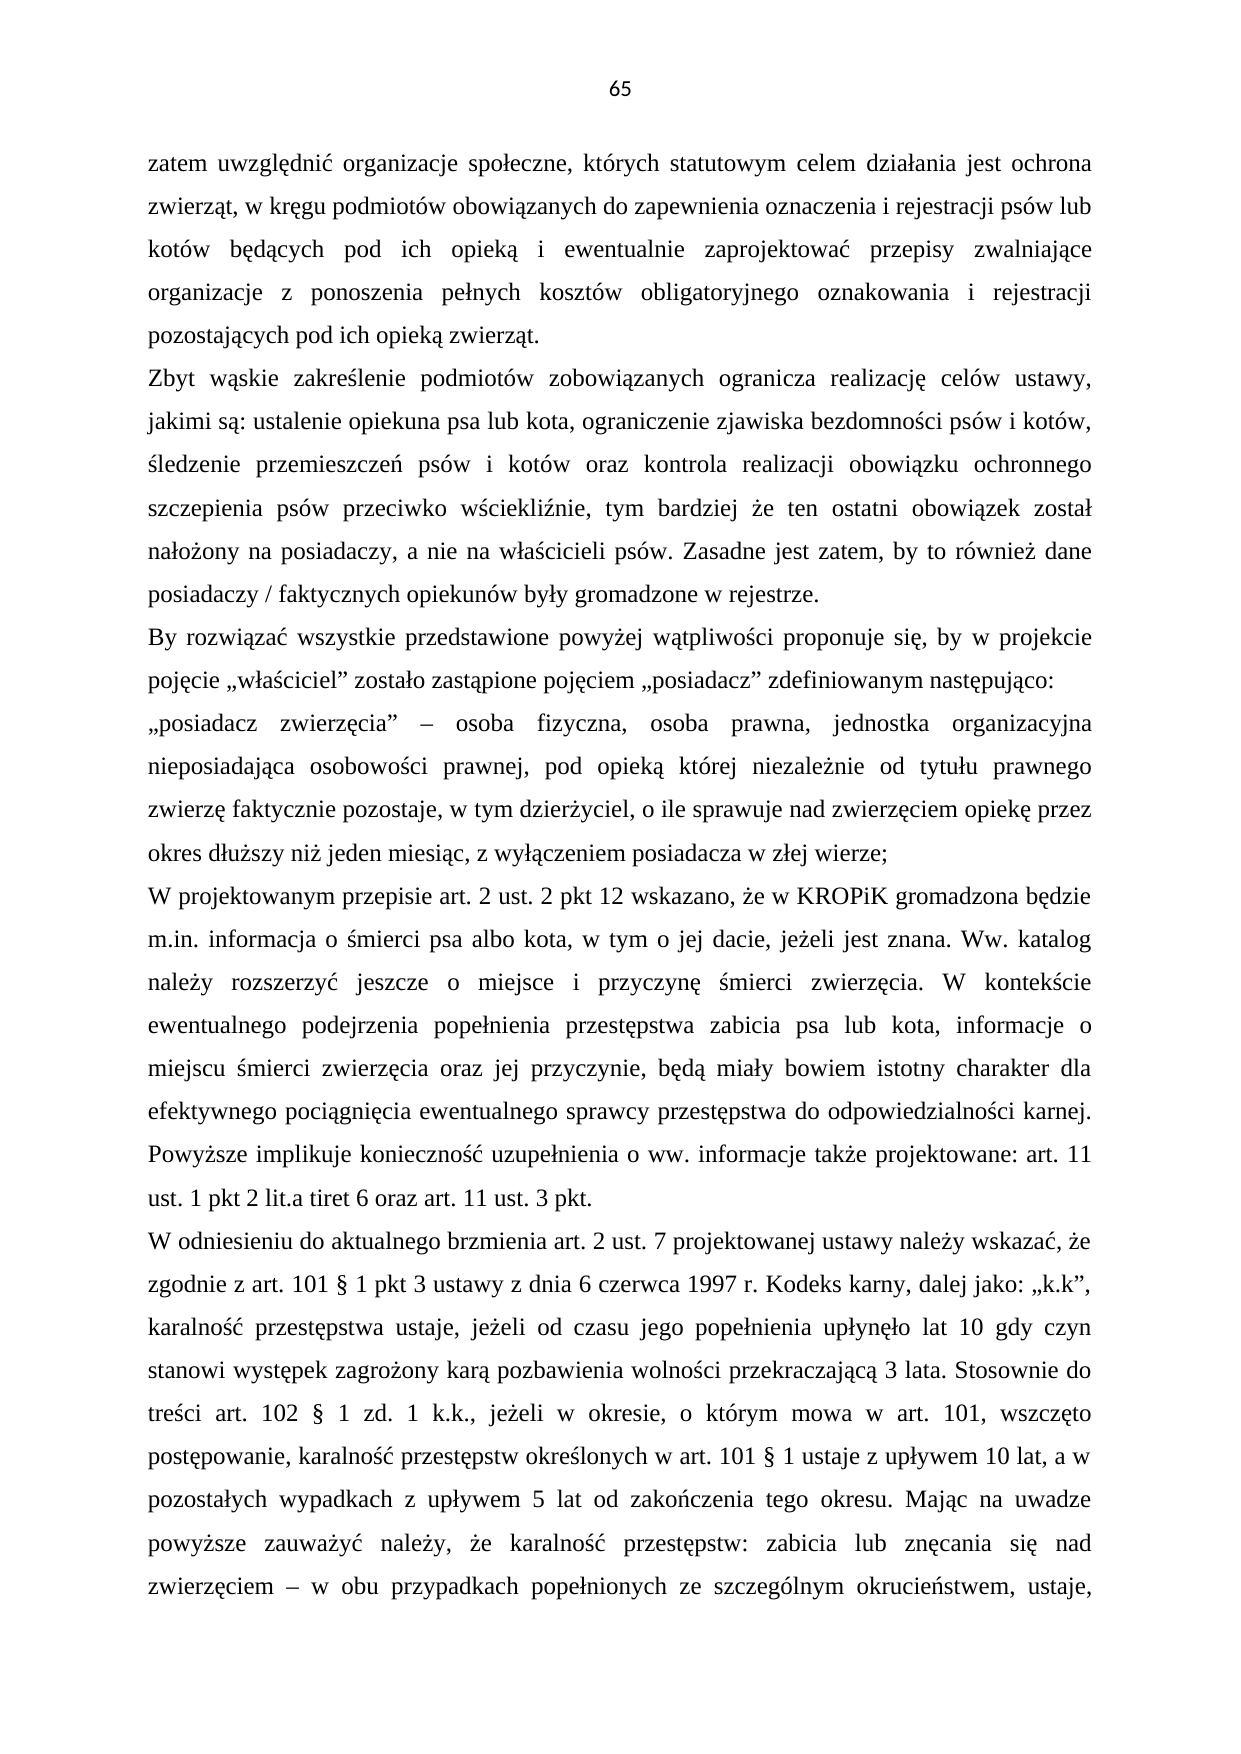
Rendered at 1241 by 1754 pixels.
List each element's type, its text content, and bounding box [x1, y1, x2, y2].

text W projektowanym przepisie art. 2 ust. 2 pkt 12 wskazano, że w KROPiK gromadzona będzie m.in. informacja o śmierci psa albo kota, w tym o jej dacie, jeżeli jest znana. Ww. katalog należy rozszerzyć jeszcze o miejsce i przyczynę śmierci zwierzęcia. W kontekście ewentualnego podejrzenia popełnienia przestępstwa zabicia psa lub kota, informacje o miejscu śmierci zwierzęcia oraz jej przyczynie, będą miały bowiem istotny charakter dla efektywnego pociągnięcia ewentualnego sprawcy przestępstwa do odpowiedzialności karnej. Powyższe implikuje konieczność uzupełnienia o ww. informacje także projektowane: art. 11 ust. 1 pkt 2 lit.a tiret 6 oraz art. 11 ust. 3 pkt. [148, 881, 1093, 1211]
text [148, 1226, 1093, 1599]
text Zbyt wąskie zakreślenie podmiotów zobowiązanych ogranicza realizację celów ustawy, jakimi są: ustalenie opiekuna psa lub kota, ograniczenie zjawiska bezdomności psów i kotów, śledzenie przemieszczeń psów i kotów oraz kontrola realizacji obowiązku ochronnego szczepienia psów przeciwko wściekliźnie, tym bardziej że ten ostatni obowiązek został nałożony na posiadaczy, a nie na właścicieli psów. Zasadne jest zatem, by to również dane posiadaczy / faktycznych opiekunów były gromadzone w rejestrze. [148, 363, 1093, 608]
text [148, 148, 1093, 349]
text „posiadacz zwierzęcia” – osoba fizyczna, osoba prawna, jednostka organizacyjna nieposiadająca osobowości prawnej, pod opieką której niezależnie od tytułu prawnego zwierzę faktycznie pozostaje, w tym dzierżyciel, o ile sprawuje nad zwierzęciem opiekę przez okres dłuższy niż jeden miesiąc, z wyłączeniem posiadacza w złej wierze; [148, 708, 1093, 866]
text By rozwiązać wszystkie przedstawione powyżej wątpliwości proponuje się, by w projekcie pojęcie „właściciel” zostało zastąpione pojęciem „posiadacz” zdefiniowanym następująco: [148, 622, 1093, 694]
